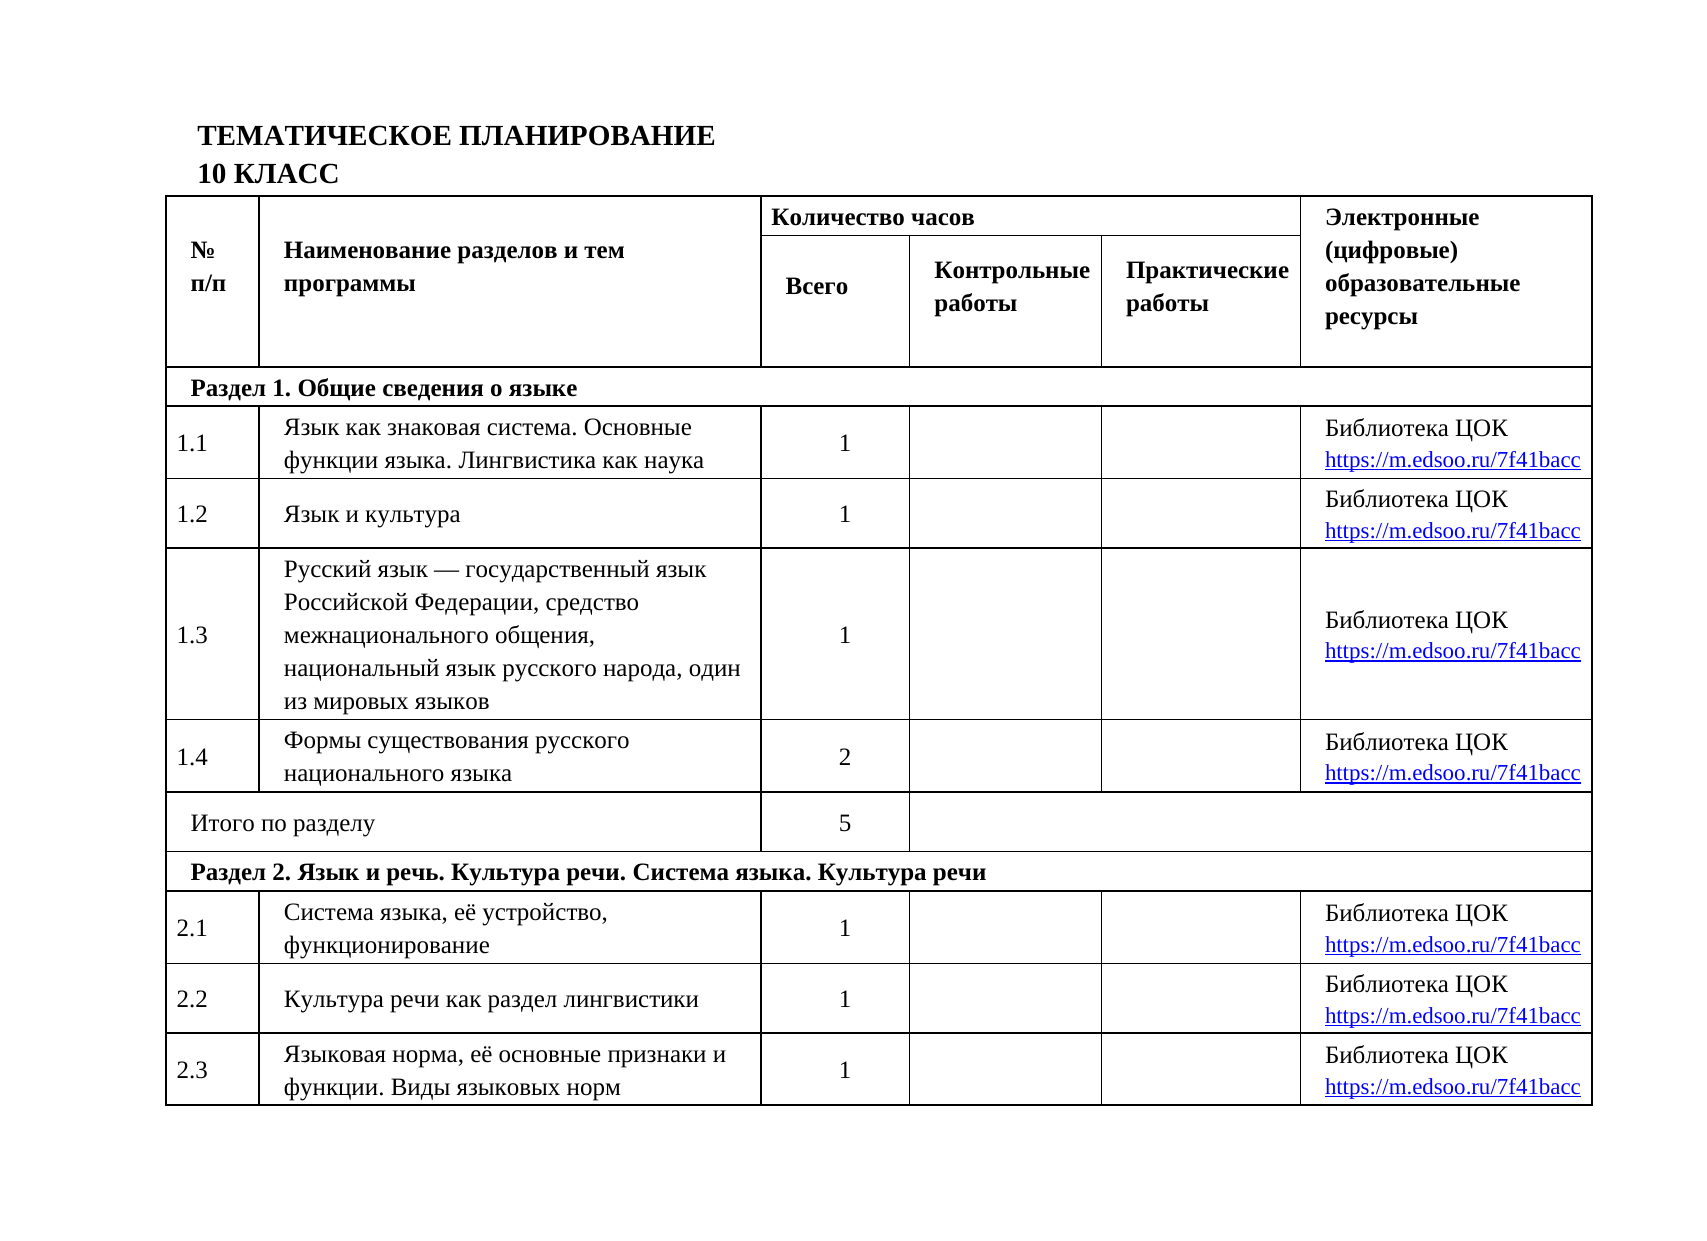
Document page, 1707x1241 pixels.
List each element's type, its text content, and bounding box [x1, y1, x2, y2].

table_cell [1102, 479, 1300, 547]
table_cell [910, 964, 1101, 1032]
table_cell Язык и культура [260, 479, 760, 547]
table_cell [1301, 964, 1591, 1032]
table_cell [910, 549, 1101, 719]
table_cell [1102, 549, 1300, 719]
table_cell Библиотека ЦОК https://m.edsoo.ru/7f41bacc [1301, 720, 1591, 791]
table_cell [1301, 1034, 1591, 1104]
table_cell [1102, 407, 1300, 478]
table_cell [1102, 1034, 1300, 1104]
table_header № п/п [167, 197, 258, 366]
table_cell 1 [762, 964, 909, 1032]
table_cell [1102, 964, 1300, 1032]
table_cell [910, 479, 1101, 547]
table_cell [910, 407, 1101, 478]
table_cell 1 [762, 407, 909, 478]
table_header Электронные (цифровые) образовательные ресурсы [1301, 197, 1591, 366]
table_cell 2.2 [167, 964, 258, 1032]
table_cell [1102, 892, 1300, 962]
table_cell 1.4 [167, 720, 258, 791]
table_cell 2.3 [167, 1034, 258, 1104]
table_cell Язык как знаковая система. Основные функции языка. Лингвистика как наука [260, 407, 760, 478]
table_cell 1 [762, 479, 909, 547]
table_cell 2.1 [167, 892, 258, 962]
table_cell [1102, 720, 1300, 791]
table_cell 1 [762, 549, 909, 719]
text ТЕМАТИЧЕСКОЕ ПЛАНИРОВАНИЕ [190, 118, 1618, 152]
table_cell [910, 1034, 1101, 1104]
table_cell Контрольные работы [910, 236, 1101, 366]
table_cell Раздел 1. Общие сведения о языке [167, 368, 1591, 405]
table_cell Формы существования русского национального языка [260, 720, 760, 791]
table_cell Итого по разделу [167, 793, 760, 851]
table_cell Система языка, её устройство, функционирование [260, 892, 760, 962]
table_cell 1.2 [167, 479, 258, 547]
table_cell [910, 793, 1591, 851]
table_header Количество часов [762, 197, 1300, 234]
table_cell Культура речи как раздел лингвистики [260, 964, 760, 1032]
table_cell Практические работы [1102, 236, 1300, 366]
table_cell 2 [762, 720, 909, 791]
table_cell Библиотека ЦОК https://m.edsoo.ru/7f41bacc [1301, 479, 1591, 547]
table_cell 1.3 [167, 549, 258, 719]
table_header Наименование разделов и тем программы [260, 197, 760, 366]
table_cell [910, 892, 1101, 962]
table_cell Библиотека ЦОК https://m.edsoo.ru/7f41bacc [1301, 407, 1591, 478]
table_cell 1.1 [167, 407, 258, 478]
table_cell [910, 720, 1101, 791]
table_cell Всего [762, 236, 909, 366]
text 10 КЛАСС [190, 157, 1618, 190]
table_cell 1 [762, 1034, 909, 1104]
table_cell 5 [762, 793, 909, 851]
table_cell Русский язык — государственный язык Российской Федерации, средство межнационального общения, национальный язык русского народа, один из мировых языков [260, 549, 760, 719]
table_cell Библиотека ЦОК https://m.edsoo.ru/7f41bacc [1301, 892, 1591, 962]
table_cell 1 [762, 892, 909, 962]
table_cell Библиотека ЦОК https://m.edsoo.ru/7f41bacc [1301, 549, 1591, 719]
table_cell Раздел 2. Язык и речь. Культура речи. Система языка. Культура речи [167, 852, 1591, 890]
table_cell Языковая норма, её основные признаки и функции. Виды языковых норм [260, 1034, 760, 1104]
